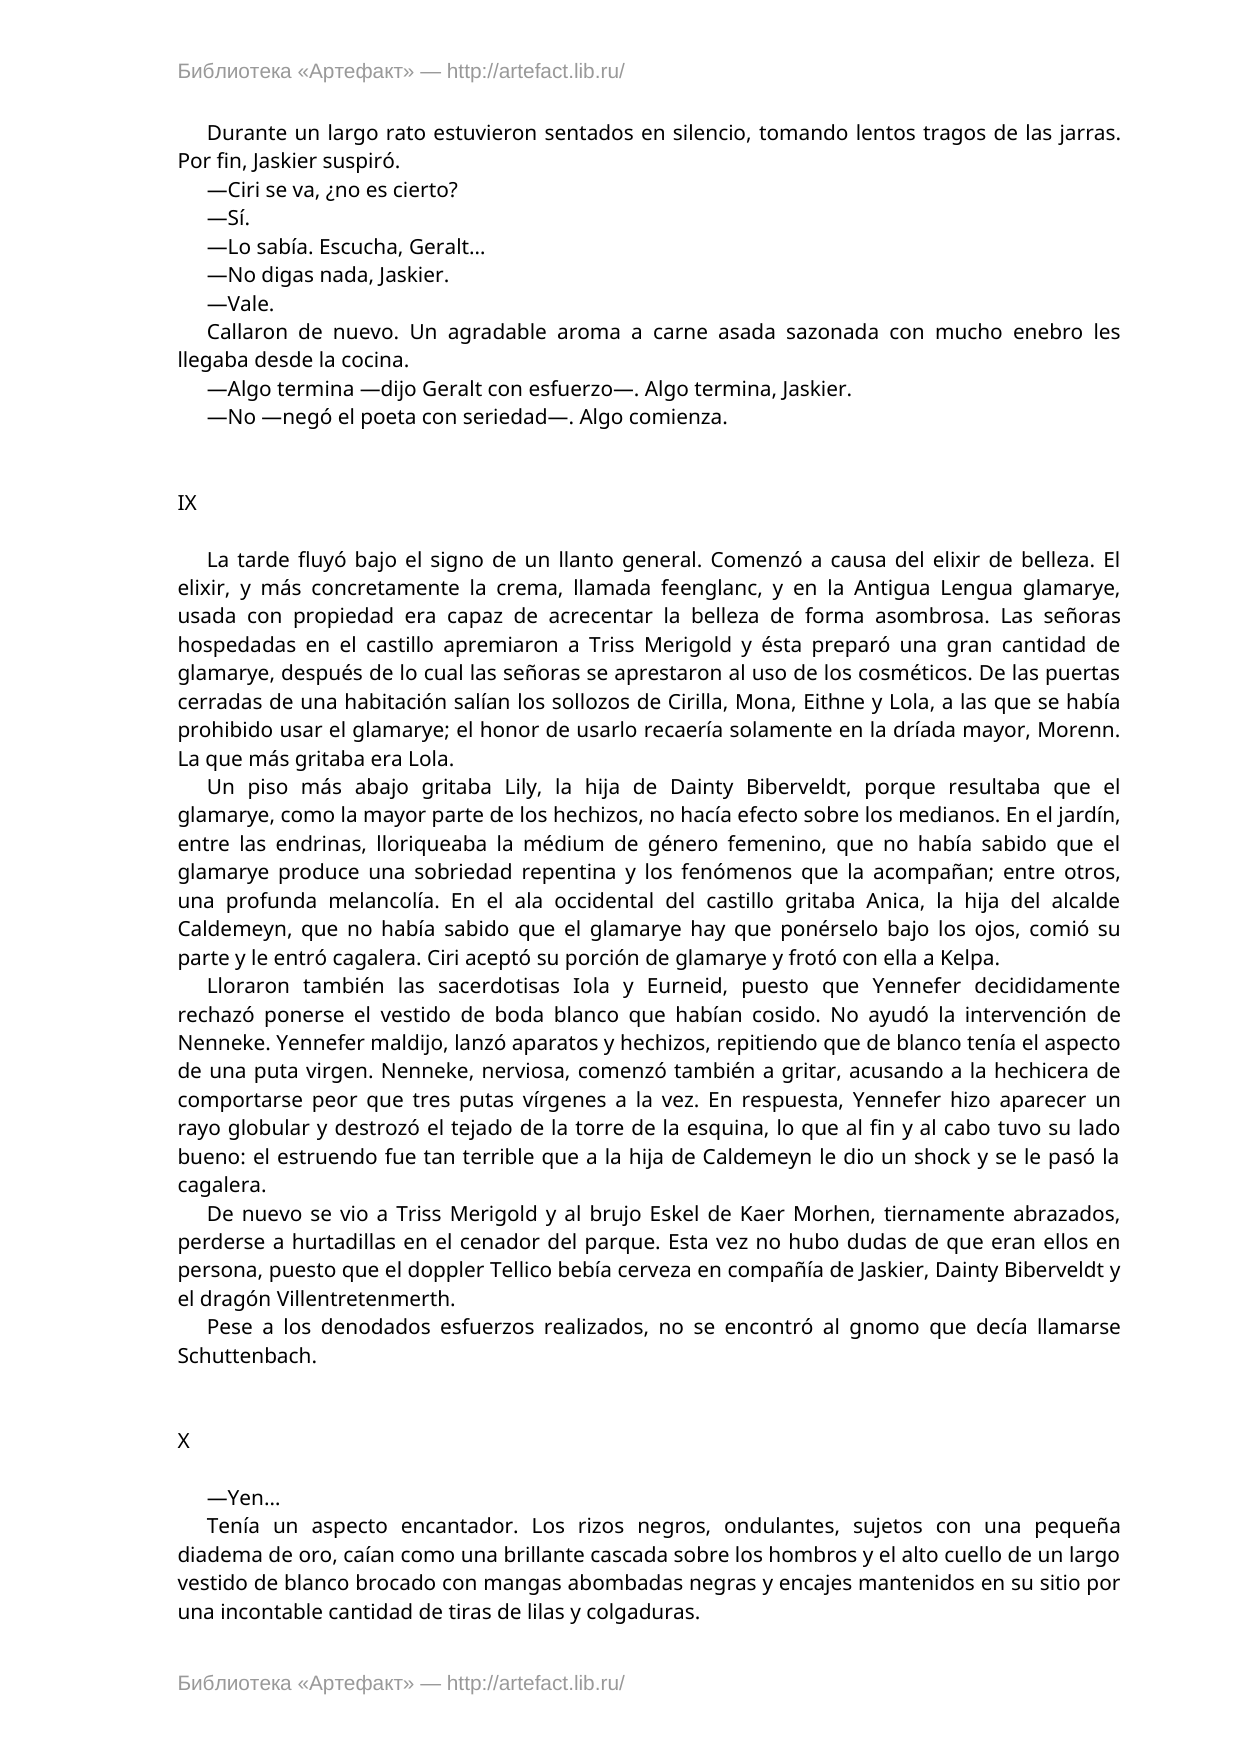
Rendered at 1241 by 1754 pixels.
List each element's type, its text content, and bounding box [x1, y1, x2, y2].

text —Ciri se va, ¿no es cierto? [177, 175, 1122, 203]
text La tarde fluyó bajo el signo de un llanto general. Comenzó a causa del elixir de belleza. El elixir, y más concretamente la crema, llamada feenglanc, y en la Antigua Lengua glamarye, usada con propiedad era capaz de acrecentar la belleza de forma asombrosa. Las señoras hospedadas en el castillo apremiaron a Triss Merigold y ésta preparó una gran cantidad de glamarye, después de lo cual las señoras se aprestaron al uso de los cosméticos. De las puertas cerradas de una habitación salían los sollozos de Cirilla, Mona, Eithne y Lola, a las que se había prohibido usar el glamarye; el honor de usarlo recaería solamente en la dríada mayor, Morenn. La que más gritaba era Lola. [177, 545, 1122, 772]
text Tenía un aspecto encantador. Los rizos negros, ondulantes, sujetos con una pequeña diadema de oro, caían como una brillante cascada sobre los hombros y el alto cuello de un largo vestido de blanco brocado con mangas abombadas negras y encajes mantenidos en su sitio por una incontable cantidad de tiras de lilas y colgaduras. [177, 1512, 1122, 1625]
subtitle IX [177, 488, 1122, 516]
text —Yen… [177, 1483, 1122, 1512]
text —Lo sabía. Escucha, Geralt… [177, 232, 1122, 260]
text De nuevo se vio a Triss Merigold y al brujo Eskel de Kaer Morhen, tiernamente abrazados, perderse a hurtadillas en el cenador del parque. Esta vez no hubo dudas de que eran ellos en persona, puesto que el doppler Tellico bebía cerveza en compañía de Jaskier, Dainty Biberveldt y el dragón Villentretenmerth. [177, 1199, 1122, 1312]
text —No —negó el poeta con seriedad—. Algo comienza. [177, 402, 1122, 431]
text —Sí. [177, 203, 1122, 232]
text Callaron de nuevo. Un agradable aroma a carne asada sazonada con mucho enebro les llegaba desde la cocina. [177, 317, 1122, 374]
text —Algo termina —dijo Geralt con esfuerzo—. Algo termina, Jaskier. [177, 374, 1122, 402]
text —No digas nada, Jaskier. [177, 260, 1122, 289]
text Lloraron también las sacerdotisas Iola y Eurneid, puesto que Yennefer decididamente rechazó ponerse el vestido de boda blanco que habían cosido. No ayudó la intervención de Nenneke. Yennefer maldijo, lanzó aparatos y hechizos, repitiendo que de blanco tenía el aspecto de una puta virgen. Nenneke, nerviosa, comenzó también a gritar, acusando a la hechicera de comportarse peor que tres putas vírgenes a la vez. En respuesta, Yennefer hizo aparecer un rayo globular y destrozó el tejado de la torre de la esquina, lo que al fin y al cabo tuvo su lado bueno: el estruendo fue tan terrible que a la hija de Caldemeyn le dio un shock y se le pasó la cagalera. [177, 971, 1122, 1199]
subtitle X [177, 1426, 1122, 1455]
text —Vale. [177, 289, 1122, 317]
text Durante un largo rato estuvieron sentados en silencio, tomando lentos tragos de las jarras. Por fin, Jaskier suspiró. [177, 118, 1122, 175]
text Un piso más abajo gritaba Lily, la hija de Dainty Biberveldt, porque resultaba que el glamarye, como la mayor parte de los hechizos, no hacía efecto sobre los medianos. En el jardín, entre las endrinas, lloriqueaba la médium de género femenino, que no había sabido que el glamarye produce una sobriedad repentina y los fenómenos que la acompañan; entre otros, una profunda melancolía. En el ala occidental del castillo gritaba Anica, la hija del alcalde Caldemeyn, que no había sabido que el glamarye hay que ponérselo bajo los ojos, comió su parte y le entró cagalera. Ciri aceptó su porción de glamarye y frotó con ella a Kelpa. [177, 772, 1122, 971]
text Pese a los denodados esfuerzos realizados, no se encontró al gnomo que decía llamarse Schuttenbach. [177, 1312, 1122, 1369]
